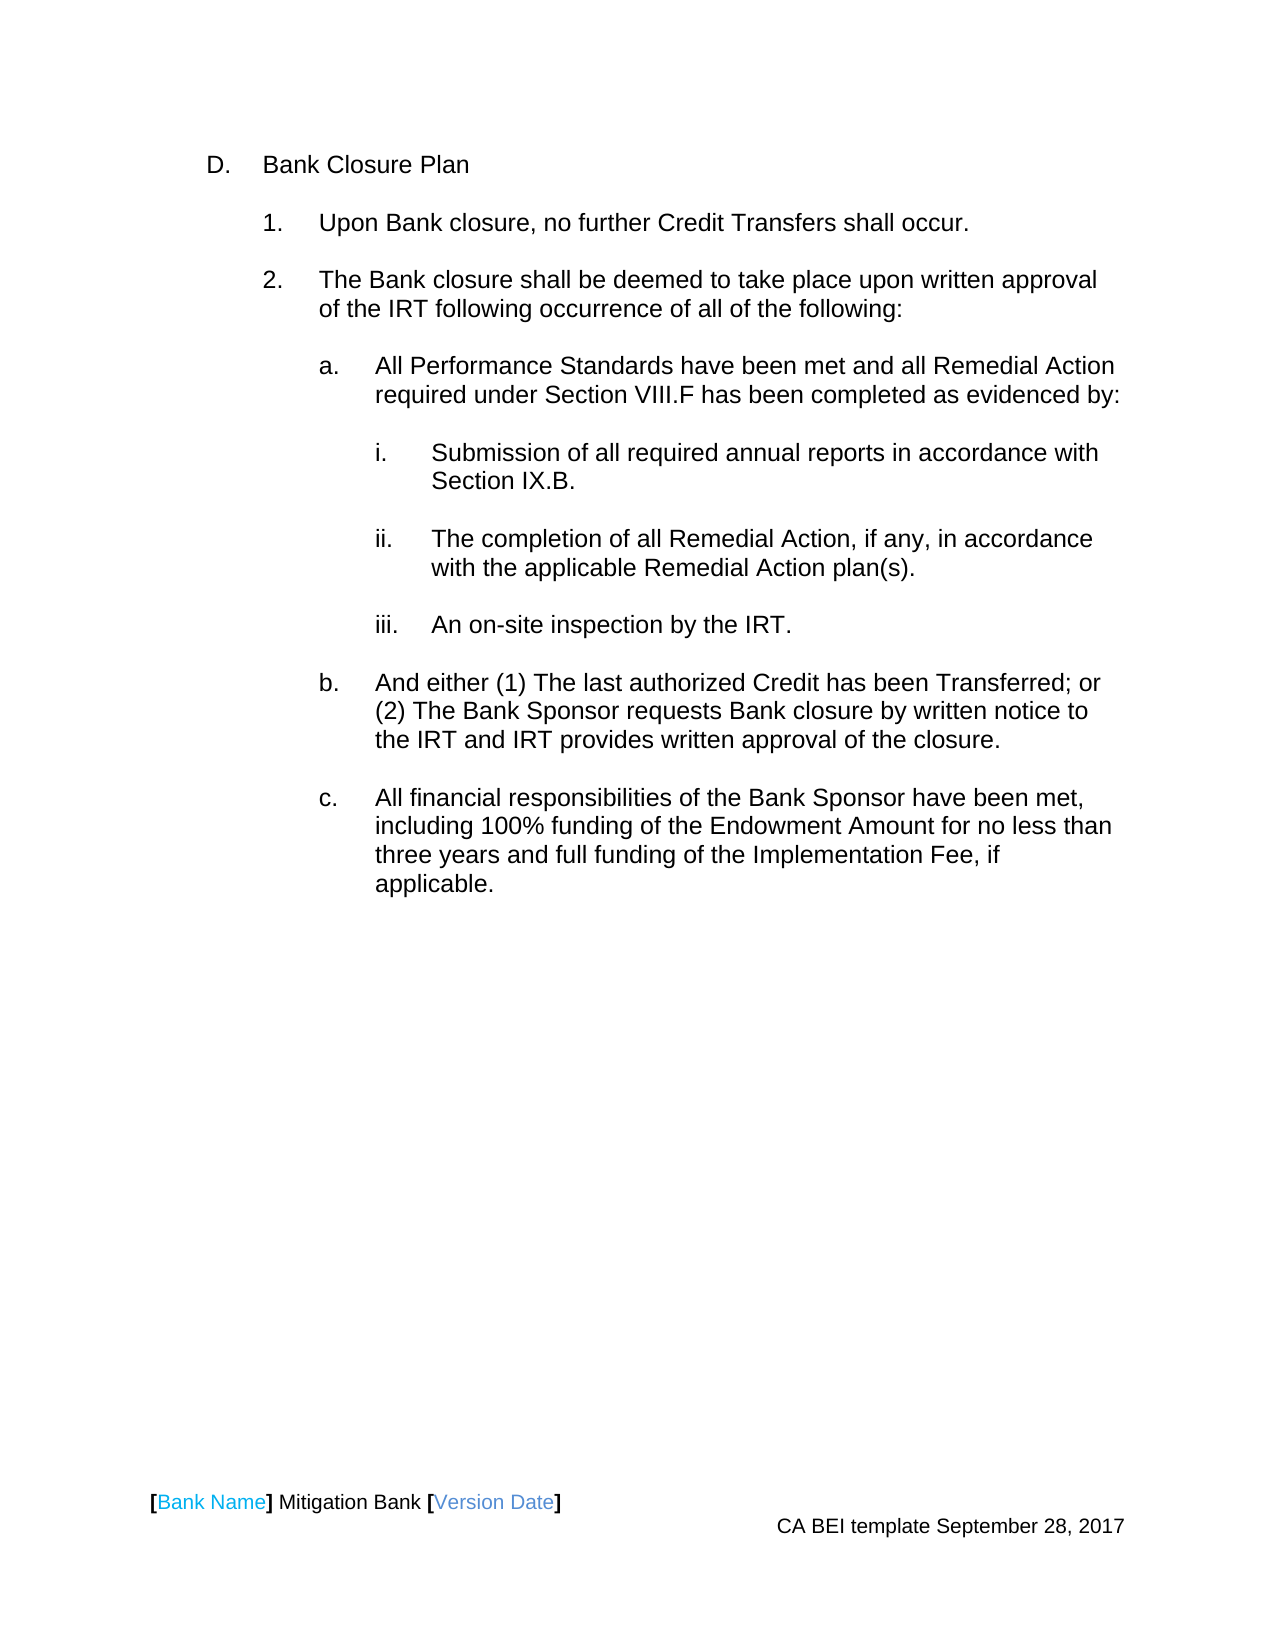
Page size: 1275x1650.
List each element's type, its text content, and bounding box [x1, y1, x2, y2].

list Upon Bank closure, no further Credit Transfers shall occur. [262, 207, 1125, 236]
subtitle Bank Closure Plan [206, 150, 1125, 179]
list An on-site inspection by the IRT. [375, 610, 1125, 639]
list All Performance Standards have been met and all Remedial Action required under Section VIII.F has been completed as evidenced by: [319, 351, 1125, 409]
list The completion of all Remedial Action, if any, in accordance with the applicable Remedial Action plan(s). [375, 524, 1125, 581]
list Submission of all required annual reports in accordance with Section IX.B. [375, 437, 1125, 495]
list And either (1) The last authorized Credit has been Transferred; or (2) The Bank Sponsor requests Bank closure by written notice to the IRT and IRT provides written approval of the closure. [319, 667, 1125, 754]
list The Bank closure shall be deemed to take place upon written approval of the IRT following occurrence of all of the following: [262, 265, 1125, 322]
list All financial responsibilities of the Bank Sponsor have been met, including 100% funding of the Endowment Amount for no less than three years and full funding of the Implementation Fee, if applicable. [319, 782, 1125, 897]
